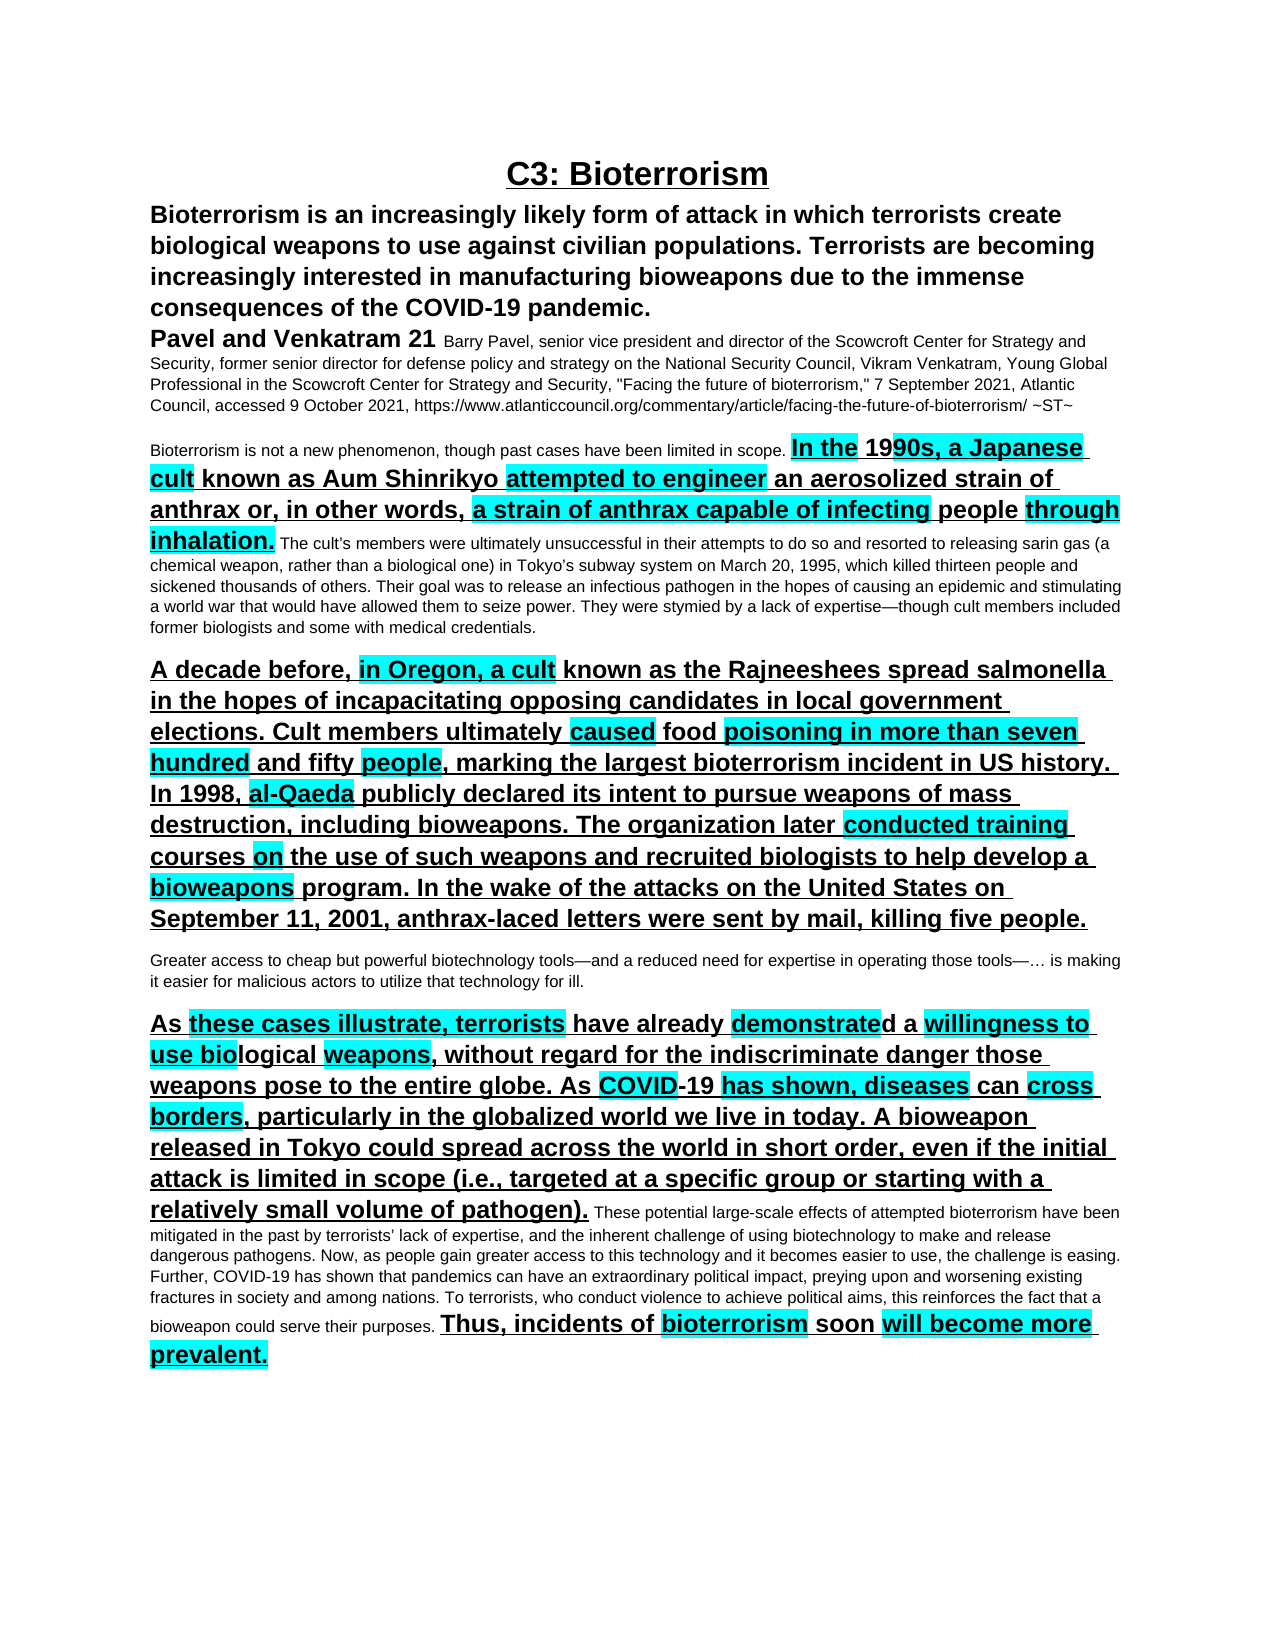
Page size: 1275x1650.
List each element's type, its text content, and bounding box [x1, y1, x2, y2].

subtitle Bioterrorism is an increasingly likely form of attack in which terrorists create biological weapons to use against civilian populations. Terrorists are becoming increasingly interested in manufacturing bioweapons due to the immense consequences of the COVID-19 pandemic. [150, 200, 1125, 322]
text Pavel and Venkatram 21 Barry Pavel, senior vice president and director of the Scowcroft Center for Strategy and Security, former senior director for defense policy and strategy on the National Security Council, Vikram Venkatram, Young Global Professional in the Scowcroft Center for Strategy and Security, "Facing the future of bioterrorism," 7 September 2021, Atlantic Council, accessed 9 October 2021, https://www.atlanticcouncil.org/commentary/article/facing-the-future-of-bioterrorism/ ~ST~ [150, 324, 1125, 414]
text As these cases illustrate, terrorists have already demonstrated a willingness to use biological weapons, without regard for the indiscriminate danger those weapons pose to the entire globe. As COVID-19 has shown, diseases can cross borders, particularly in the globalized world we live in today. A bioweapon released in Tokyo could spread across the world in short order, even if the initial attack is limited in scope (i.e., targeted at a specific group or starting with a relatively small volume of pathogen). These potential large-scale effects of attempted bioterrorism have been mitigated in the past by terrorists’ lack of expertise, and the inherent challenge of using biotechnology to make and release dangerous pathogens. Now, as people gain greater access to this technology and it becomes easier to use, the challenge is easing. Further, COVID-19 has shown that pandemics can have an extraordinary political impact, preying upon and worsening existing fractures in society and among nations. To terrorists, who conduct violence to achieve political aims, this reinforces the fact that a bioweapon could serve their purposes. Thus, incidents of bioterrorism soon will become more prevalent. [150, 1009, 1125, 1369]
text Bioterrorism is not a new phenomenon, though past cases have been limited in scope. In the 1990s, a Japanese cult known as Aum Shinrikyo attempted to engineer an aerosolized strain of anthrax or, in other words, a strain of anthrax capable of infecting people through inhalation. The cult’s members were ultimately unsuccessful in their attempts to do so and resorted to releasing sarin gas (a chemical weapon, rather than a biological one) in Tokyo’s subway system on March 20, 1995, which killed thirteen people and sickened thousands of others. Their goal was to release an infectious pathogen in the hopes of causing an epidemic and stimulating a world war that would have allowed them to seize power. They were stymied by a lack of expertise—though cult members included former biologists and some with medical credentials. [150, 433, 1125, 637]
subtitle C3: Bioterrorism [150, 154, 1125, 193]
text Greater access to cheap but powerful biotechnology tools—and a reduced need for expertise in operating those tools—… is making it easier for malicious actors to utilize that technology for ill. [150, 951, 1125, 991]
text A decade before, in Oregon, a cult known as the Rajneeshees spread salmonella in the hopes of incapacitating opposing candidates in local government elections. Cult members ultimately caused food poisoning in more than seven hundred and fifty people, marking the largest bioterrorism incident in US history. In 1998, al-Qaeda publicly declared its intent to pursue weapons of mass destruction, including bioweapons. The organization later conducted training courses on the use of such weapons and recruited biologists to help develop a bioweapons program. In the wake of the attacks on the United States on September 11, 2001, anthrax-laced letters were sent by mail, killing five people. [150, 655, 1125, 932]
